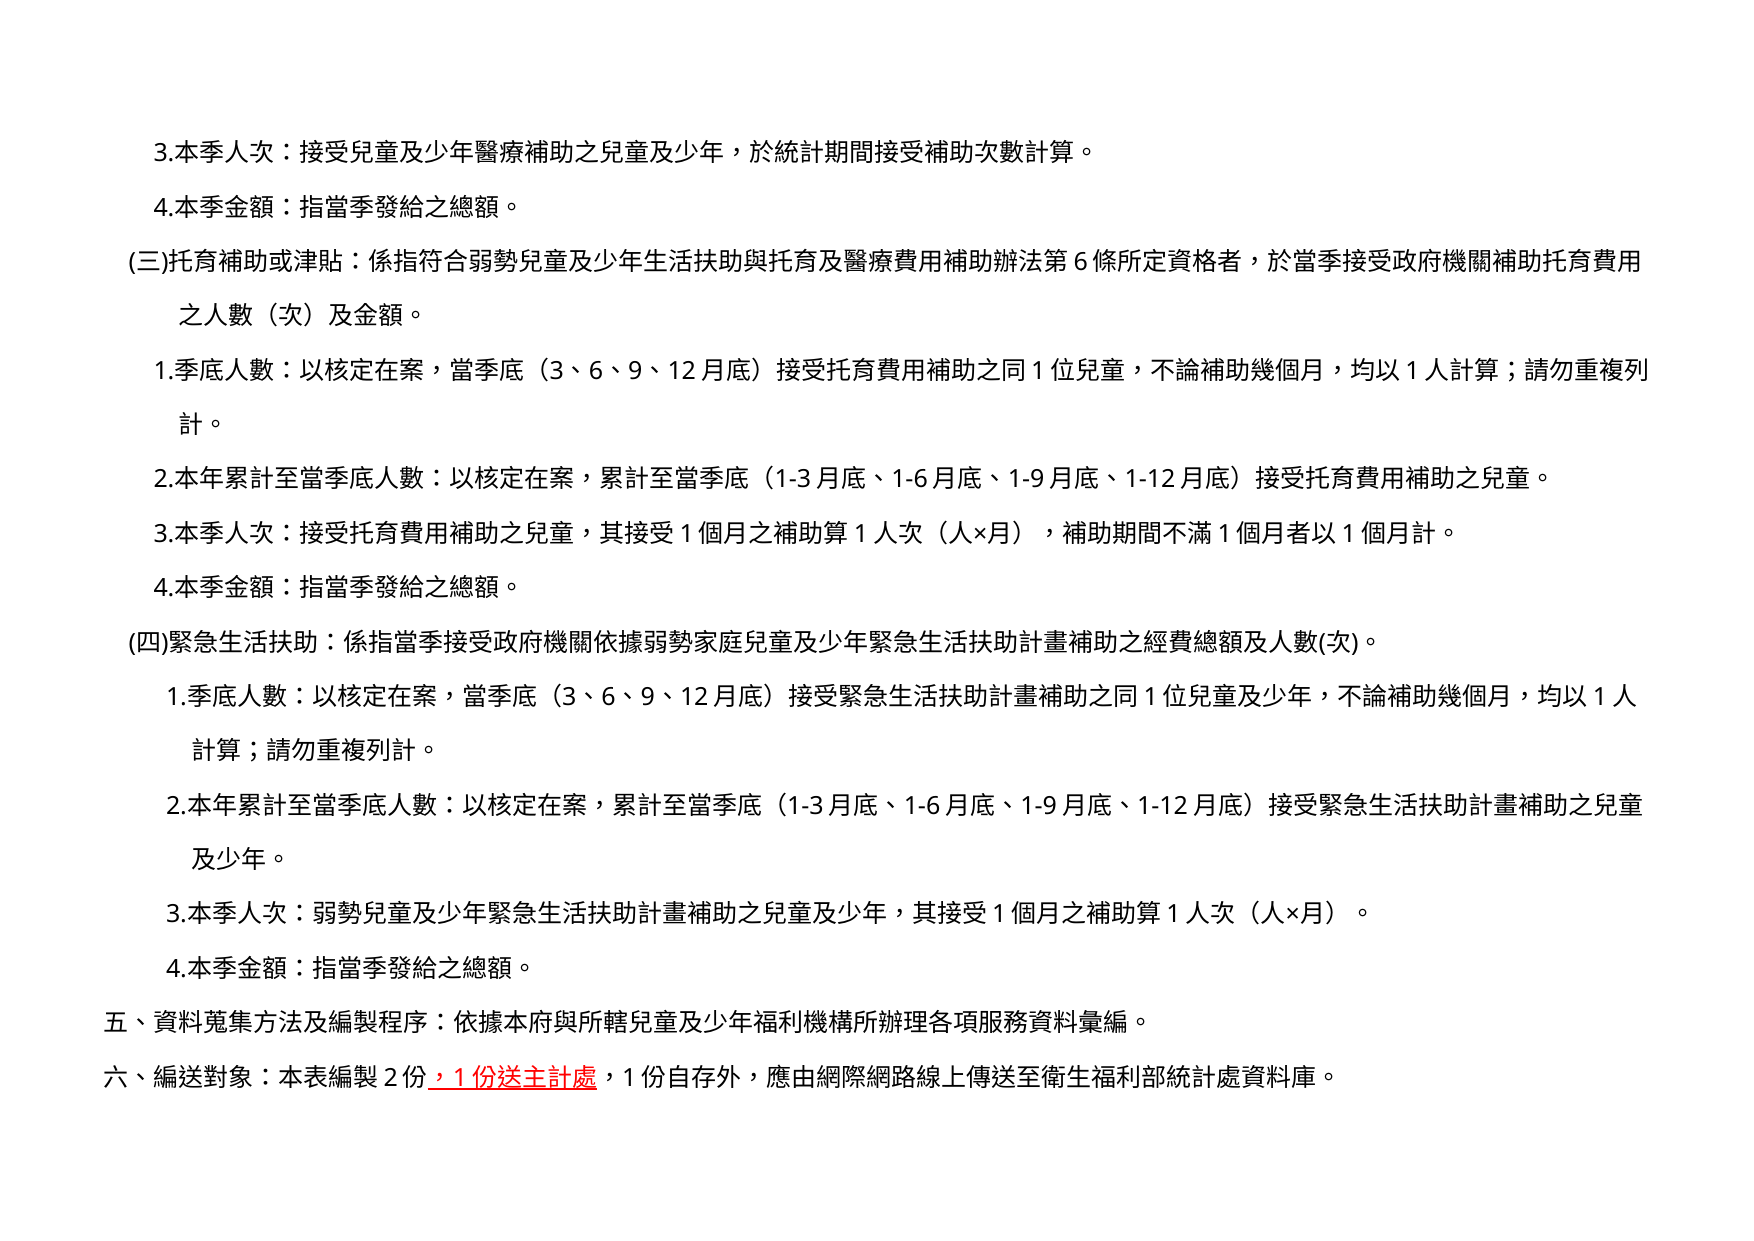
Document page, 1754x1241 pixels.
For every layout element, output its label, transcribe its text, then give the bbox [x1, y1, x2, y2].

text 3.本季人次：弱勢兒童及少年緊急生活扶助計畫補助之兒童及少年，其接受1個月之補助算1人次（人×月）。 [166, 894, 1660, 930]
text 2.本年累計至當季底人數：以核定在案，累計至當季底（1-3月底、1-6月底、1-9月底、1-12月底）接受托育費用補助之兒童。 [153, 459, 1660, 495]
text 2.本年累計至當季底人數：以核定在案，累計至當季底（1-3月底、1-6月底、1-9月底、1-12月底）接受緊急生活扶助計畫補助之兒童及少年。 [166, 785, 1660, 876]
text 4.本季金額：指當季發給之總額。 [166, 948, 1660, 984]
text (三)托育補助或津貼：係指符合弱勢兒童及少年生活扶助與托育及醫療費用補助辦法第6條所定資格者，於當季接受政府機關補助托育費用之人數（次）及金額。 [128, 241, 1660, 332]
text 六、編送對象：本表編製2份，1份送主計處，1份自存外，應由網際網路線上傳送至衛生福利部統計處資料庫。 [103, 1057, 1660, 1093]
text 4.本季金額：指當季發給之總額。 [153, 568, 1660, 604]
text 4.本季金額：指當季發給之總額。 [153, 187, 1660, 223]
text 3.本季人次：接受托育費用補助之兒童，其接受1個月之補助算1人次（人×月），補助期間不滿1個月者以1個月計。 [153, 513, 1660, 549]
text 3.本季人次：接受兒童及少年醫療補助之兒童及少年，於統計期間接受補助次數計算。 [153, 133, 1660, 169]
text 五、資料蒐集方法及編製程序：依據本府與所轄兒童及少年福利機構所辦理各項服務資料彙編。 [103, 1003, 1660, 1039]
text (四)緊急生活扶助：係指當季接受政府機關依據弱勢家庭兒童及少年緊急生活扶助計畫補助之經費總額及人數(次)。 [128, 622, 1660, 658]
text 1.季底人數：以核定在案，當季底（3、6、9、12月底）接受緊急生活扶助計畫補助之同1位兒童及少年，不論補助幾個月，均以1人計算；請勿重複列計。 [166, 676, 1660, 767]
text 1.季底人數：以核定在案，當季底（3、6、9、12月底）接受托育費用補助之同1位兒童，不論補助幾個月，均以1人計算；請勿重複列計。 [153, 350, 1660, 441]
